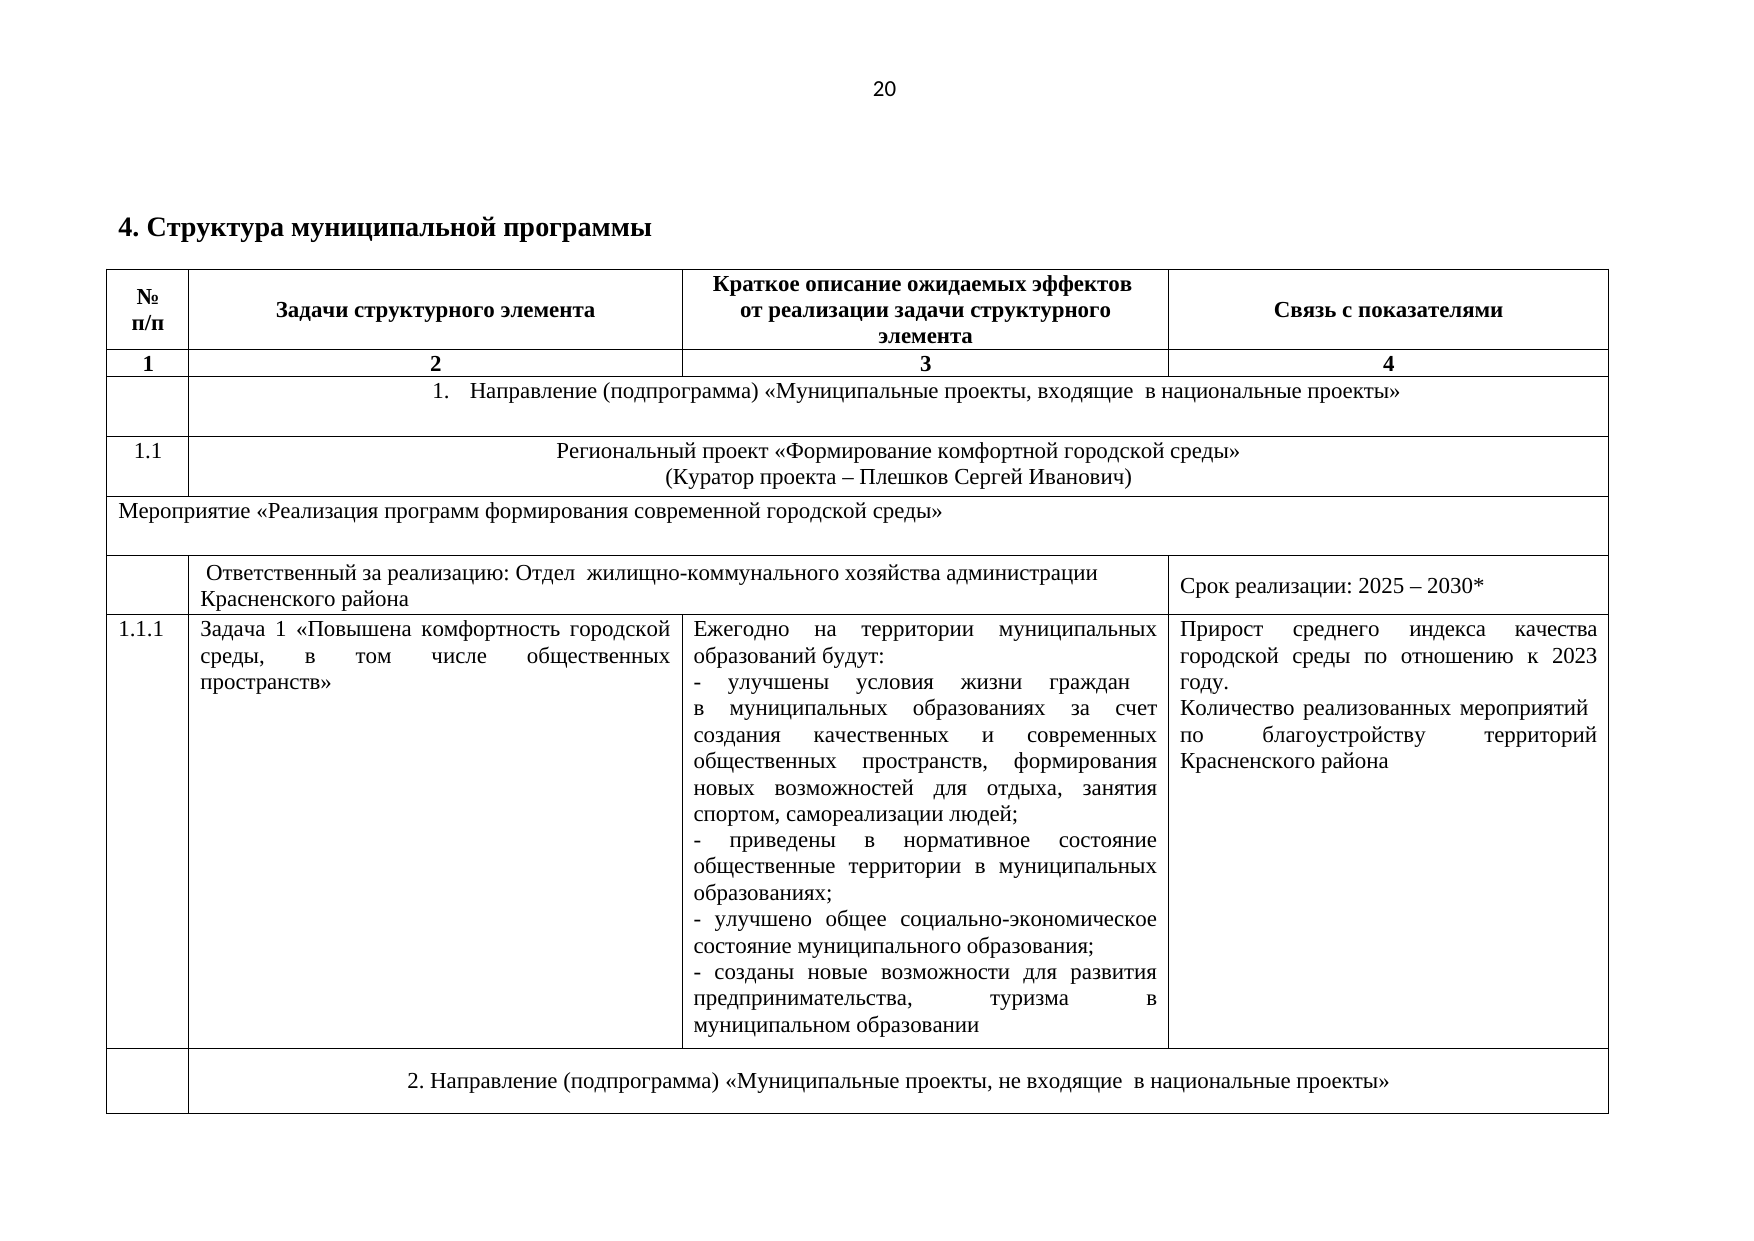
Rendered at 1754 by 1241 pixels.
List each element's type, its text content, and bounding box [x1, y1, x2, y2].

table_cell Ежегодно на территории муниципальных образований будут: - улучшены условия жизни граждан в муниципальных образованиях за счет создания качественных и современных общественных пространств, формирования новых возможностей для отдыха, занятия спортом, самореализации людей; - приведены в нормативное состояние общественные территории в муниципальных образованиях; - улучшено общее социально-экономическое состояние муниципального образования; - созданы новые возможности для развития предпринимательства, туризма в муниципальном образовании [683, 615, 1168, 1048]
table_header Краткое описание ожидаемых эффектов от реализации задачи структурного элемента [683, 270, 1168, 349]
table_cell 2. Направление (подпрограмма) «Муниципальные проекты, не входящие в национальные проекты» [189, 1049, 1608, 1113]
table_cell Направление (подпрограмма) «Муниципальные проекты, входящие в национальные проекты» [189, 377, 1608, 436]
subtitle 4. Структура муниципальной программы [118, 211, 1651, 243]
table_cell 1 [107, 350, 188, 376]
table_cell 1.1.1 [107, 615, 188, 1048]
table_cell 1.1 [107, 437, 188, 496]
table_header Задачи структурного элемента [189, 270, 682, 349]
table_cell 3 [683, 350, 1168, 376]
table_cell Срок реализации: 2025 – 2030* [1169, 556, 1608, 614]
table_cell Региональный проект «Формирование комфортной городской среды» (Куратор проекта – Плешков Сергей Иванович) [189, 437, 1608, 496]
table_cell [107, 1049, 188, 1113]
table_cell [107, 377, 188, 436]
table_cell 4 [1169, 350, 1608, 376]
table_cell Прирост среднего индекса качества городской среды по отношению к 2023 году. Количество реализованных мероприятий по благоустройству территорий Красненского района [1169, 615, 1608, 1048]
table_cell Ответственный за реализацию: Отдел жилищно-коммунального хозяйства администрации Красненского района [189, 556, 1168, 614]
table_cell 2 [189, 350, 682, 376]
table_header № п/п [107, 270, 188, 349]
table_cell Задача 1 «Повышена комфортность городской среды, в том числе общественных пространств» [189, 615, 682, 1048]
table_cell [107, 556, 188, 614]
table_cell Мероприятие «Реализация программ формирования современной городской среды» [107, 497, 1608, 555]
table_header Связь с показателями [1169, 270, 1608, 349]
